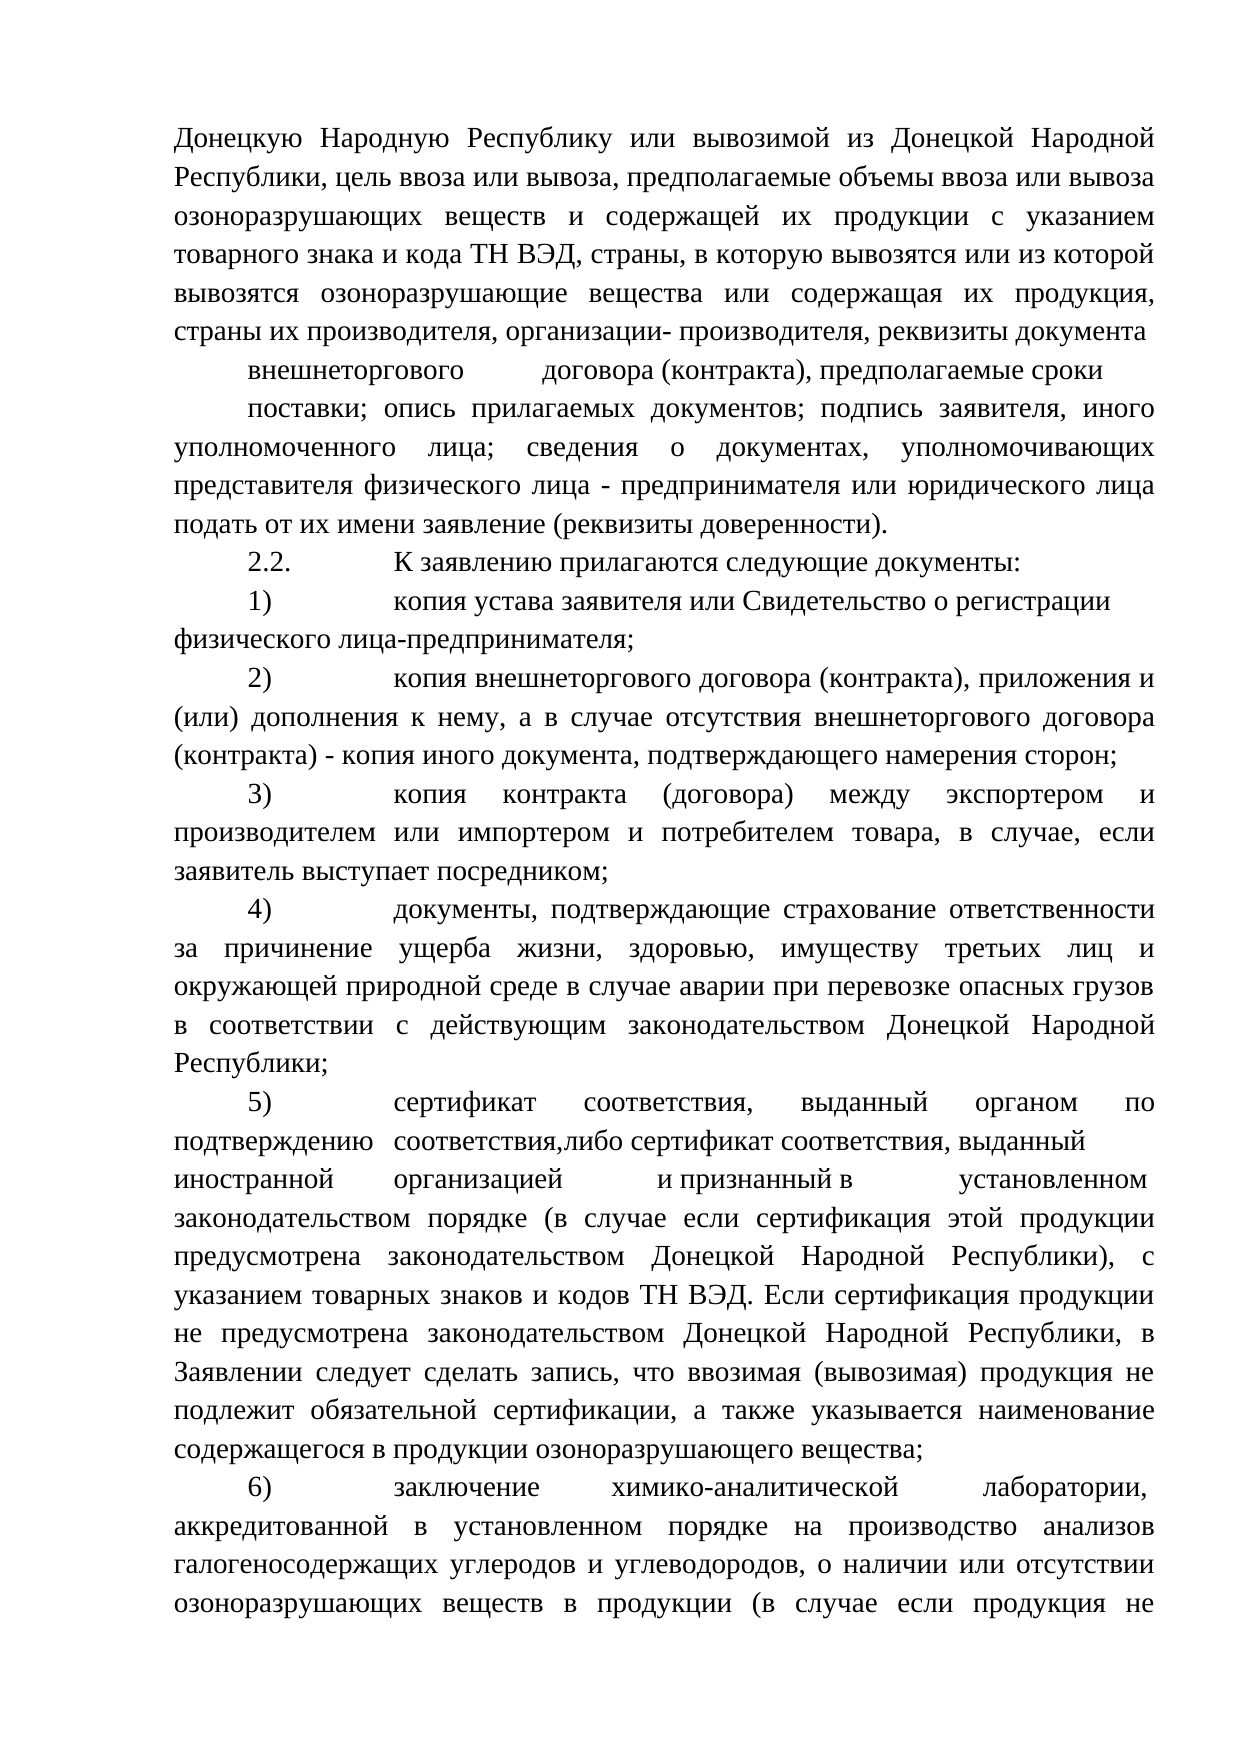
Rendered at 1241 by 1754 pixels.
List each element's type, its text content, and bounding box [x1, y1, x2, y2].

list заключение химико-аналитической лаборатории, [173, 1469, 1156, 1503]
list К заявлению прилагаются следующие документы: [173, 544, 1156, 578]
text законодательством порядке (в случае если сертификация этой продукции предусмотрена законодательством Донецкой Народной Республики), с указанием товарных знаков и кодов ТН ВЭД. Если сертификация продукции не предусмотрена законодательством Донецкой Народной Республики, в Заявлении следует сделать запись, что ввозимая (вывозимая) продукция не подлежит обязательной сертификации, а также указывается наименование содержащегося в продукции озоноразрушающего вещества; [173, 1200, 1156, 1464]
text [173, 121, 1156, 347]
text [173, 1508, 1156, 1619]
text внешнеторгового договора (контракта), предполагаемые сроки [173, 352, 1156, 385]
list копия контракта (договора) между экспортером и производителем или импортером и потребителем товара, в случае, если заявитель выступает посредником; [173, 776, 1156, 886]
list копия устава заявителя или Свидетельство о регистрации физического лица-предпринимателя; [173, 583, 1156, 655]
text иностранной организацией и признанный в установленном [173, 1161, 1156, 1195]
text поставки; опись прилагаемых документов; подпись заявителя, иного уполномоченного лица; сведения о документах, уполномочивающих представителя физического лица - предпринимателя или юридического лица подать от их имени заявление (реквизиты доверенности). [173, 390, 1156, 539]
list копия внешнеторгового договора (контракта), приложения и (или) дополнения к нему, а в случае отсутствия внешнеторгового договора (контракта) - копия иного документа, подтверждающего намерения сторон; [173, 660, 1156, 771]
list документы, подтверждающие страхование ответственности за причинение ущерба жизни, здоровью, имуществу третьих лиц и окружающей природной среде в случае аварии при перевозке опасных грузов в соответствии с действующим законодательством Донецкой Народной Республики; [173, 891, 1156, 1079]
list сертификат соответствия, выданный органом по подтверждению соответствия, либо сертификат соответствия, выданный [173, 1084, 1156, 1156]
